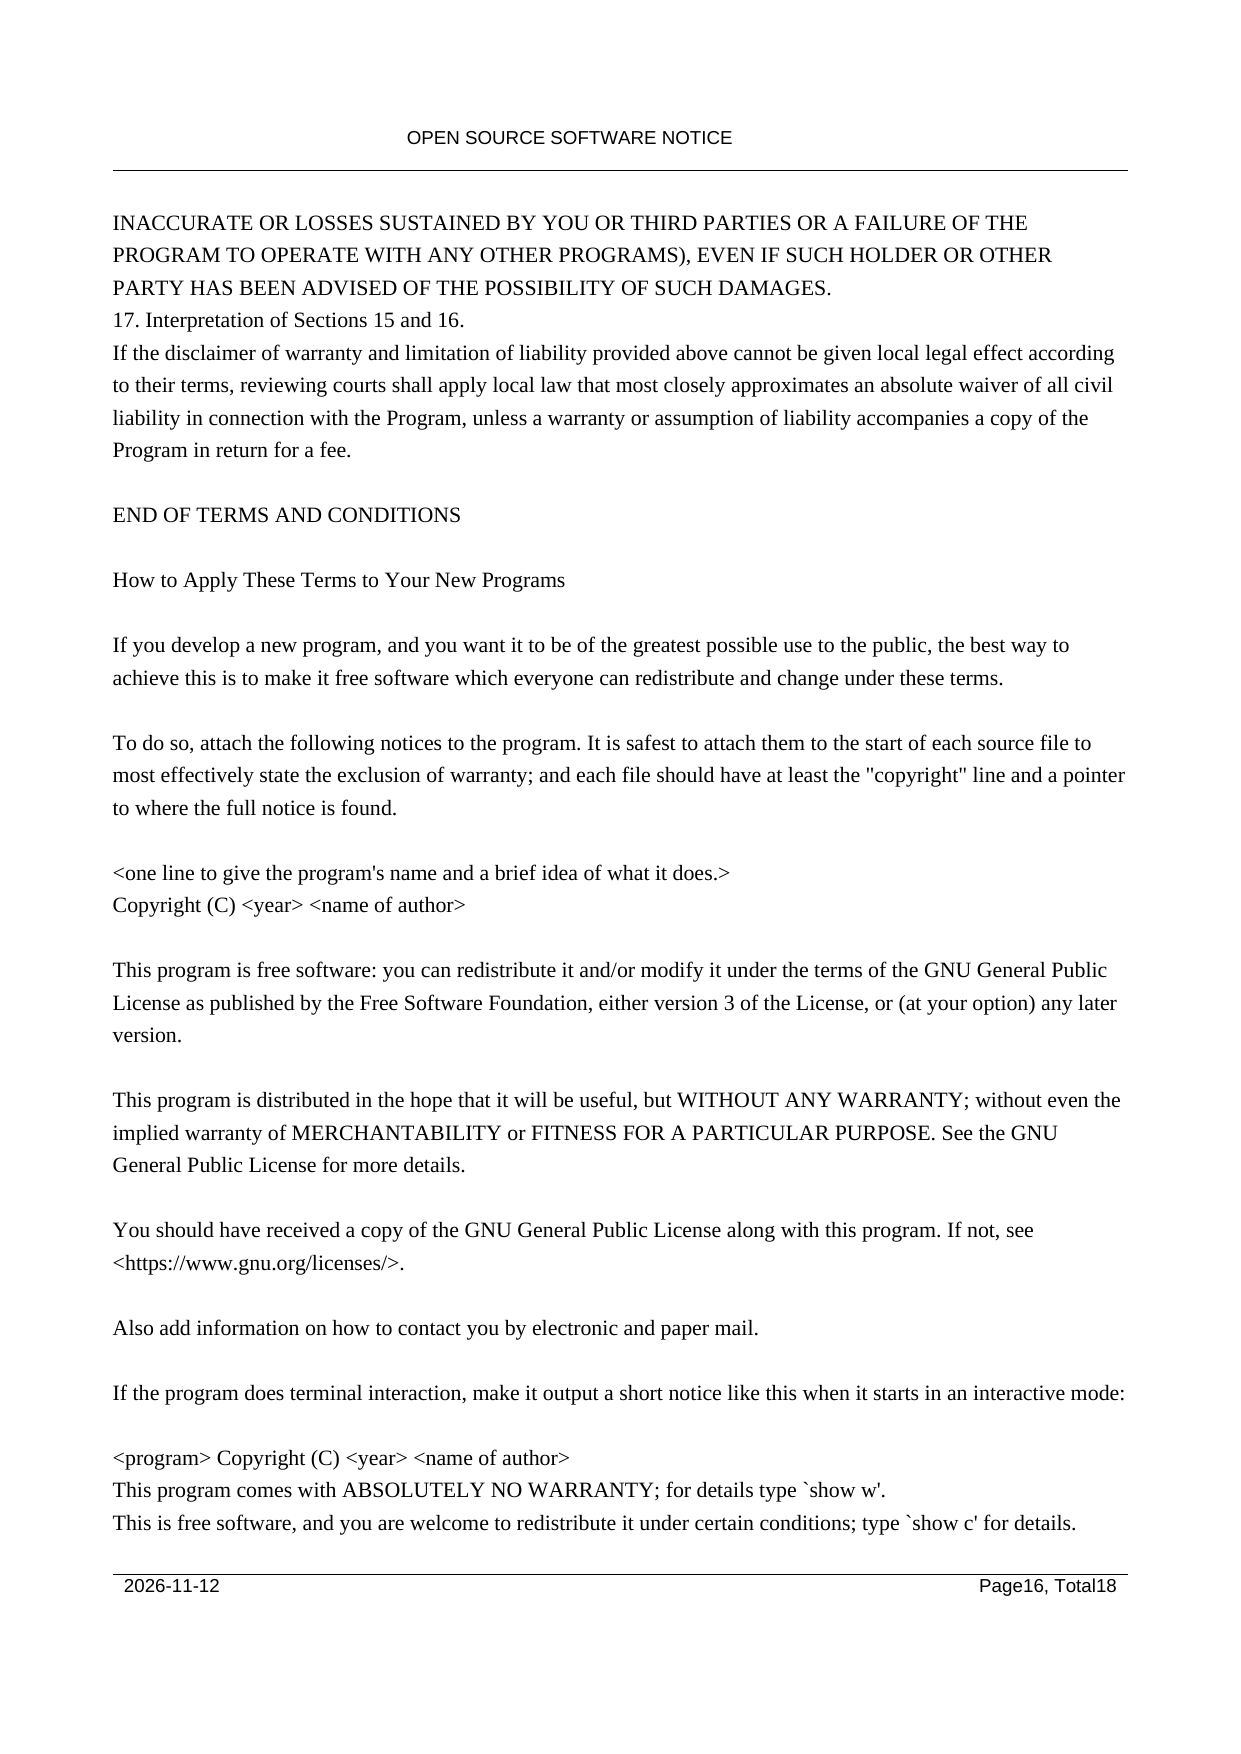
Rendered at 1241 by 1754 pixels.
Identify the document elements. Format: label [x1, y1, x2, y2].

text [112, 206, 1128, 1539]
